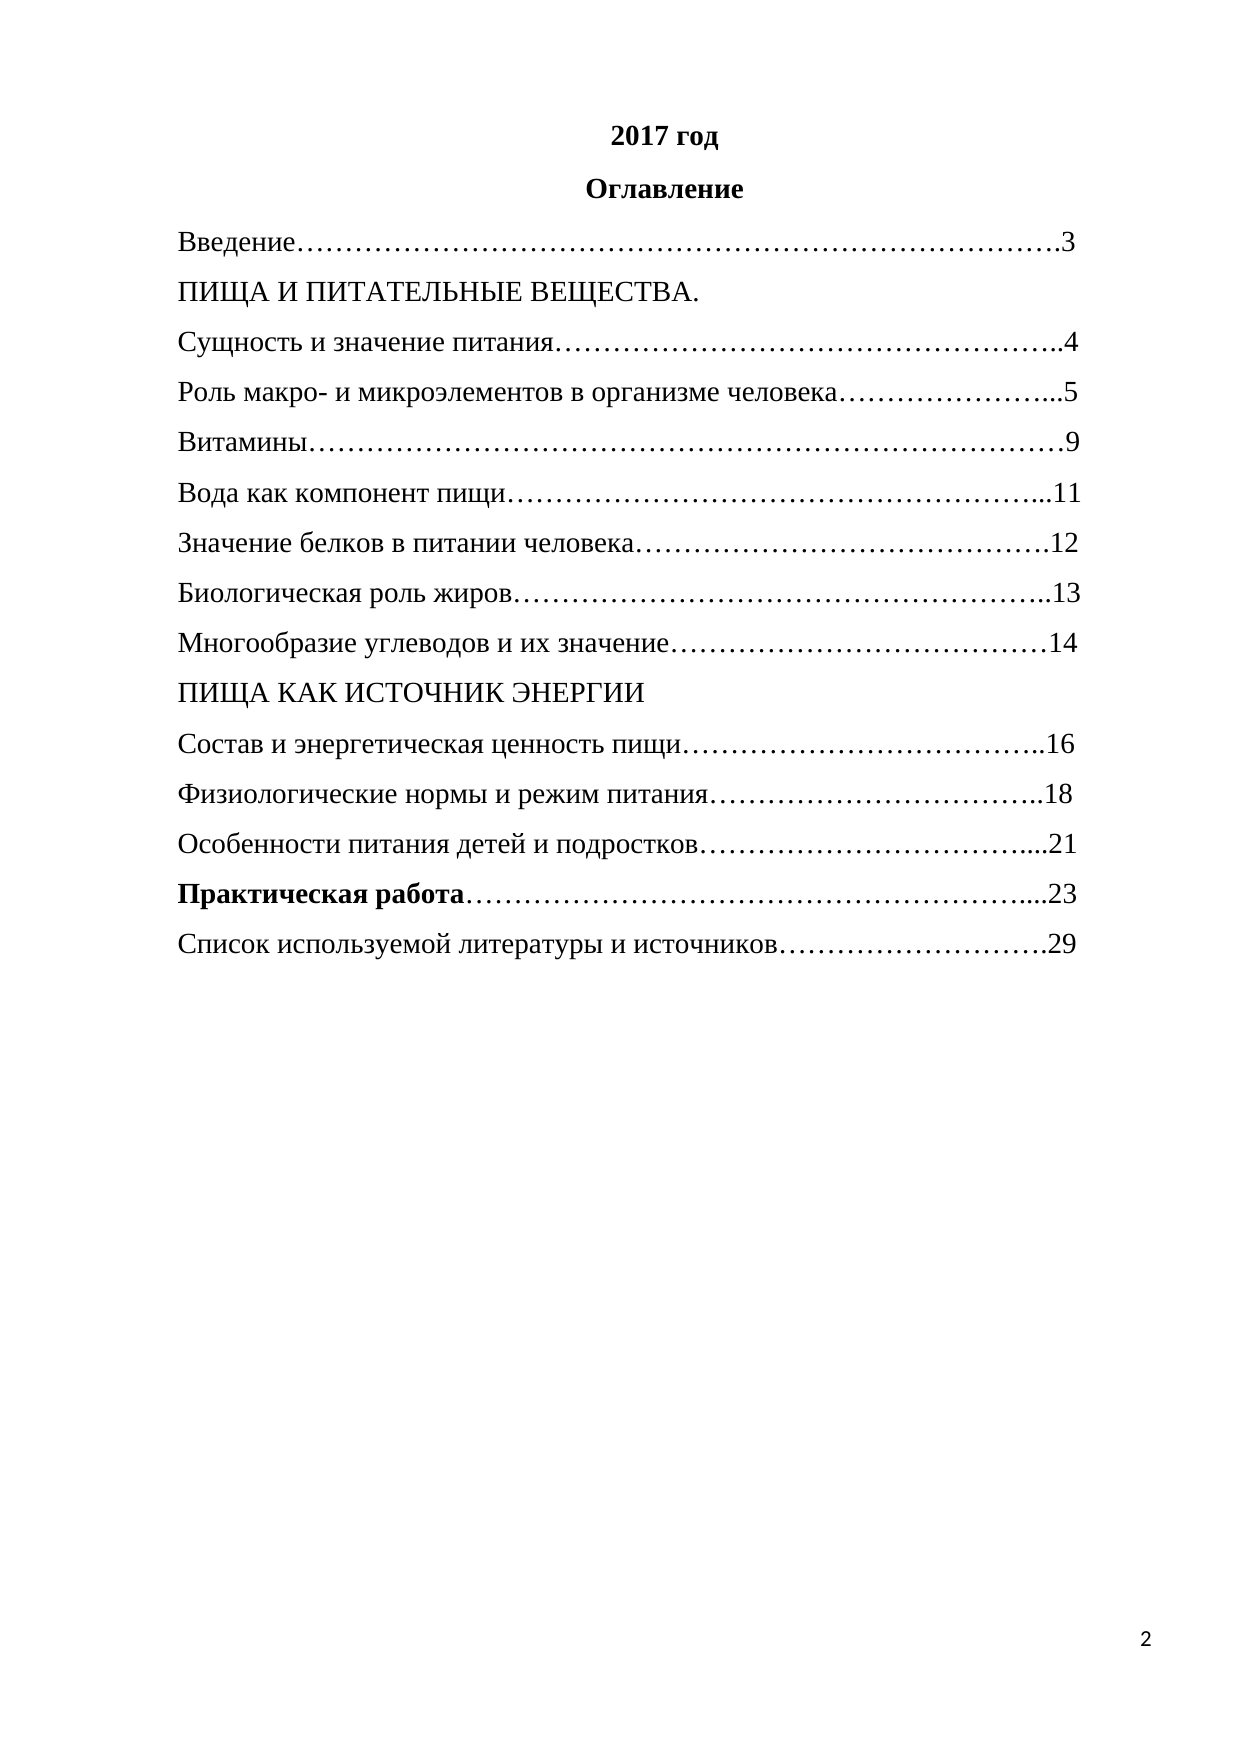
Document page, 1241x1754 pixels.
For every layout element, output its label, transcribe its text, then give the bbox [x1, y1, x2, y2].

text Список используемой литературы и источников……………………….29 [177, 927, 1152, 960]
text Особенности питания детей и подростков……………………………....21 [177, 826, 1152, 860]
text 2017 год [177, 118, 1152, 152]
text Роль макро- и микроэлементов в организме человека…………………...5 [177, 374, 1152, 408]
text ПИЩА КАК ИСТОЧНИК ЭНЕРГИИ [177, 676, 1152, 709]
text Состав и энергетическая ценность пищи………………………………..16 [177, 726, 1152, 759]
text Значение белков в питании человека…………………………………….12 [177, 525, 1152, 558]
text Вода как компонент пищи………………………………………………...11 [177, 475, 1152, 508]
text Введение…………………………………………………………………….3 [177, 224, 1152, 257]
text Биологическая роль жиров………………………………………………..13 [177, 575, 1152, 609]
text Многообразие углеводов и их значение…………………………………14 [177, 625, 1152, 659]
text Витамины……………………………………………………………………9 [177, 424, 1152, 458]
text ПИЩА И ПИТАТЕЛЬНЫЕ ВЕЩЕСТВА. [177, 274, 1152, 307]
text Практическая работа…………………………………………………....23 [177, 876, 1152, 910]
text Оглавление [177, 171, 1152, 204]
text Сущность и значение питания……………………………………………..4 [177, 324, 1152, 358]
text Физиологические нормы и режим питания……………………………..18 [177, 776, 1152, 809]
